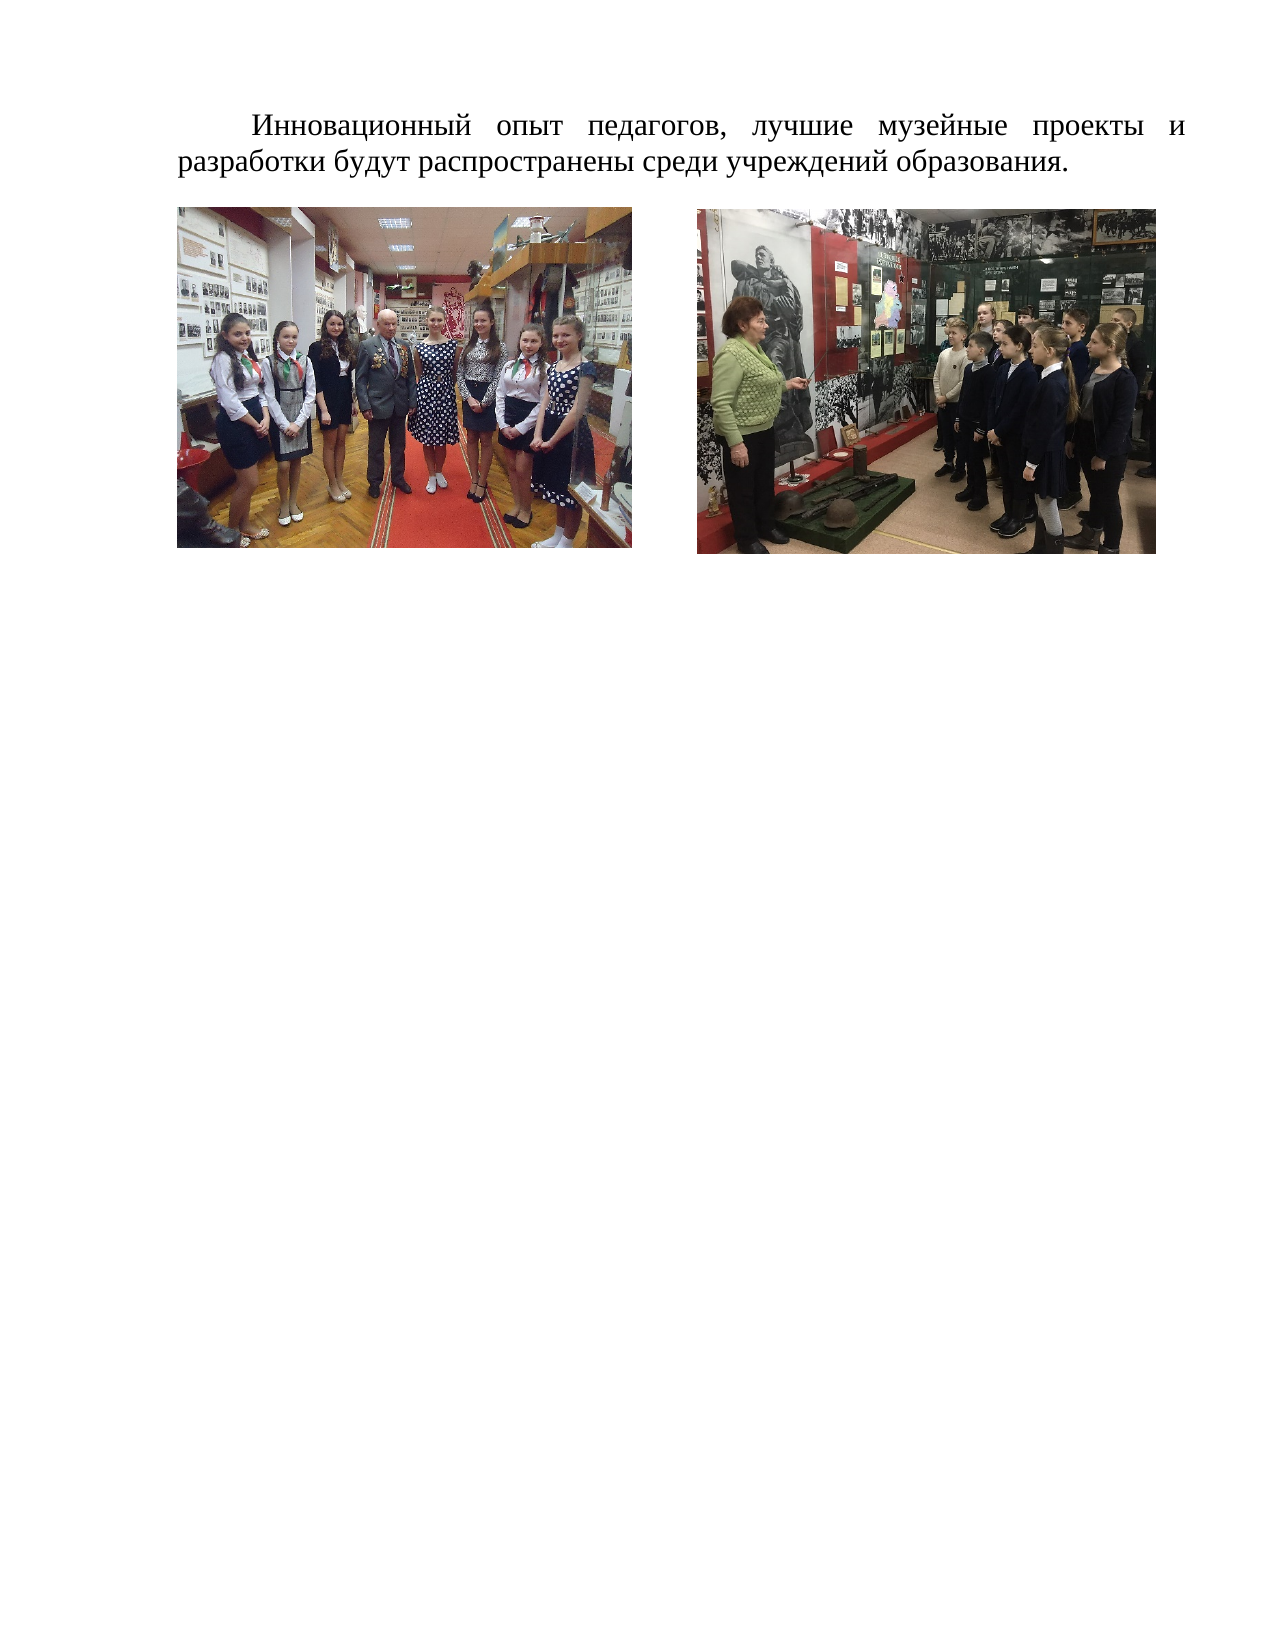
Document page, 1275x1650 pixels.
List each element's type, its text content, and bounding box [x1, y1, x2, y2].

picture [177, 207, 632, 548]
picture [697, 209, 1156, 554]
text Инновационный опыт педагогов, лучшие музейные проекты и разработки будут распространены среди учреждений образования. [177, 106, 1186, 178]
